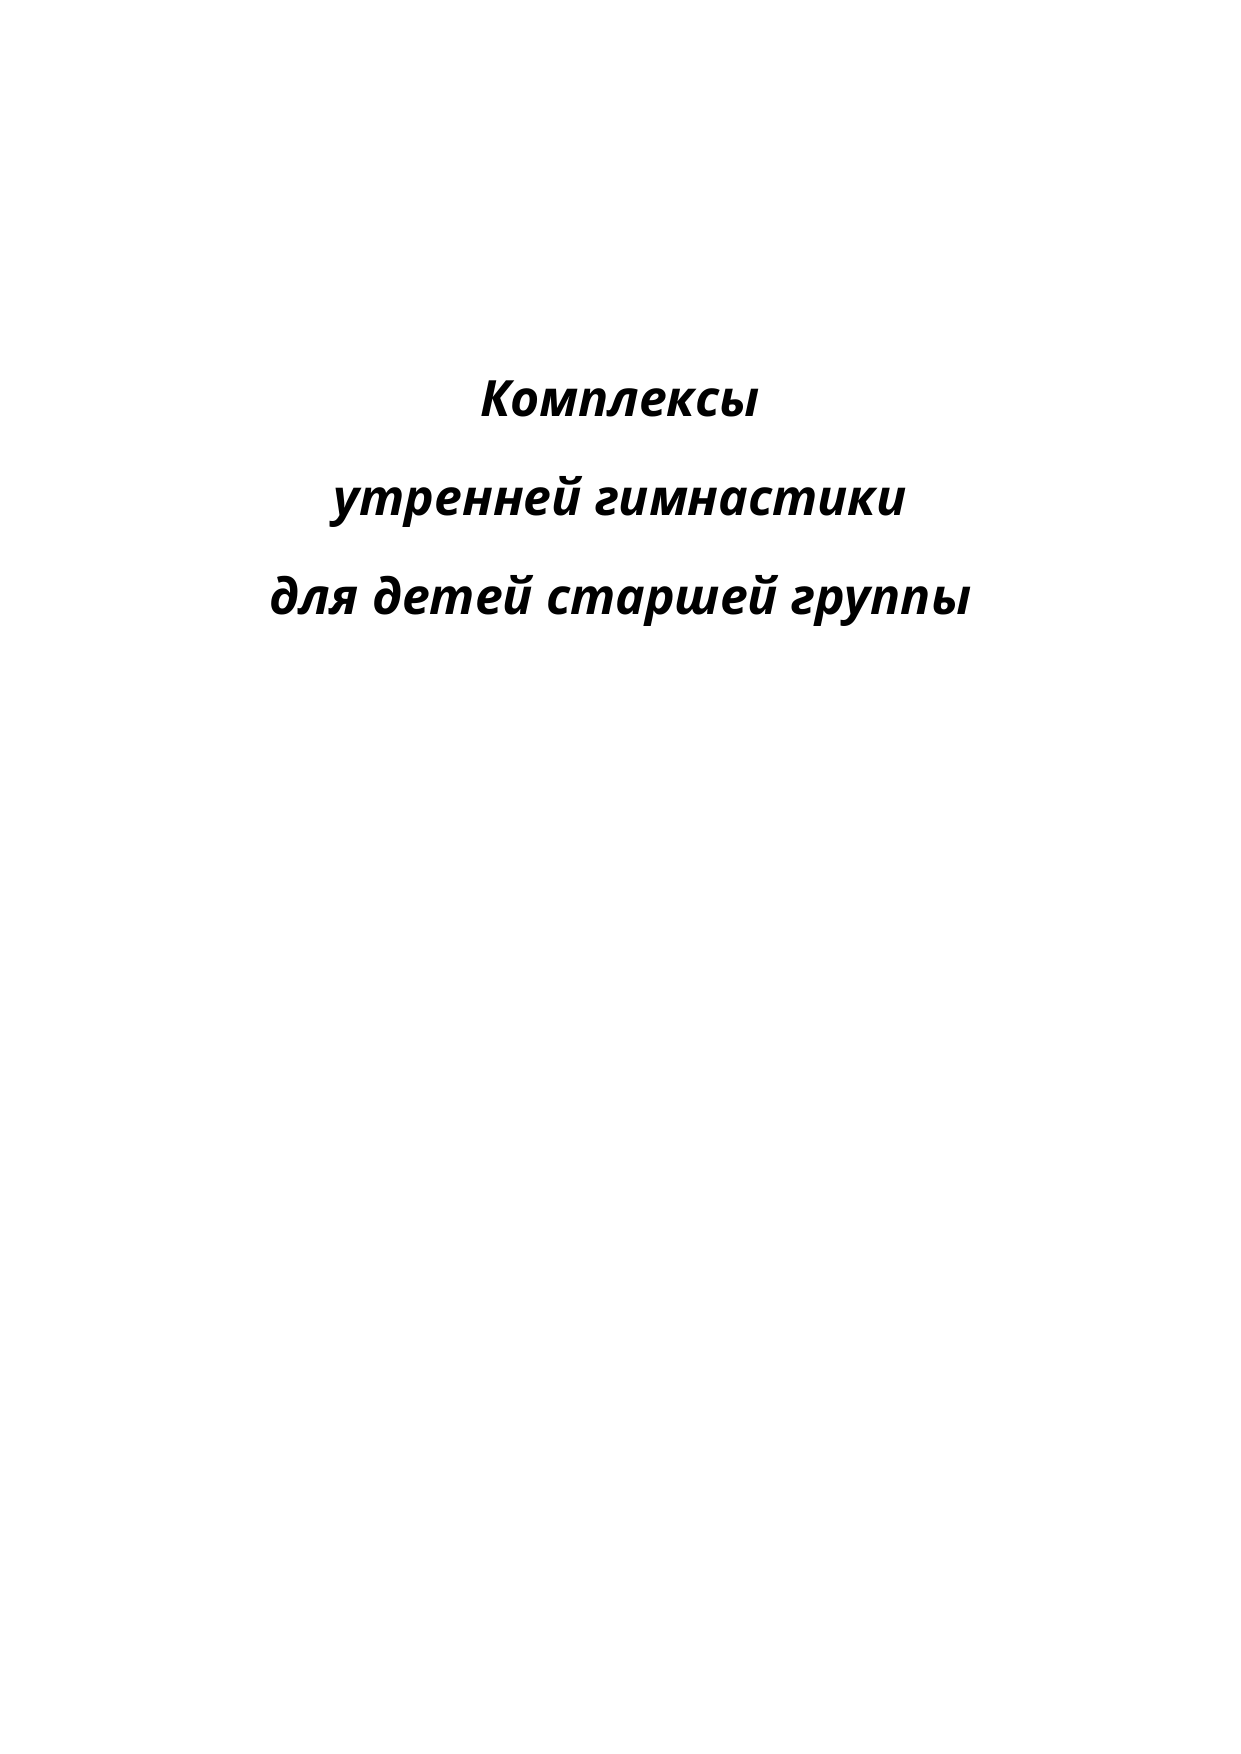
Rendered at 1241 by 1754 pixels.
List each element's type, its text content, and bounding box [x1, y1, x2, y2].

text для детей старшей группы [75, 561, 1165, 629]
text Комплексы [75, 363, 1165, 431]
text утренней гимнастики [75, 462, 1165, 530]
